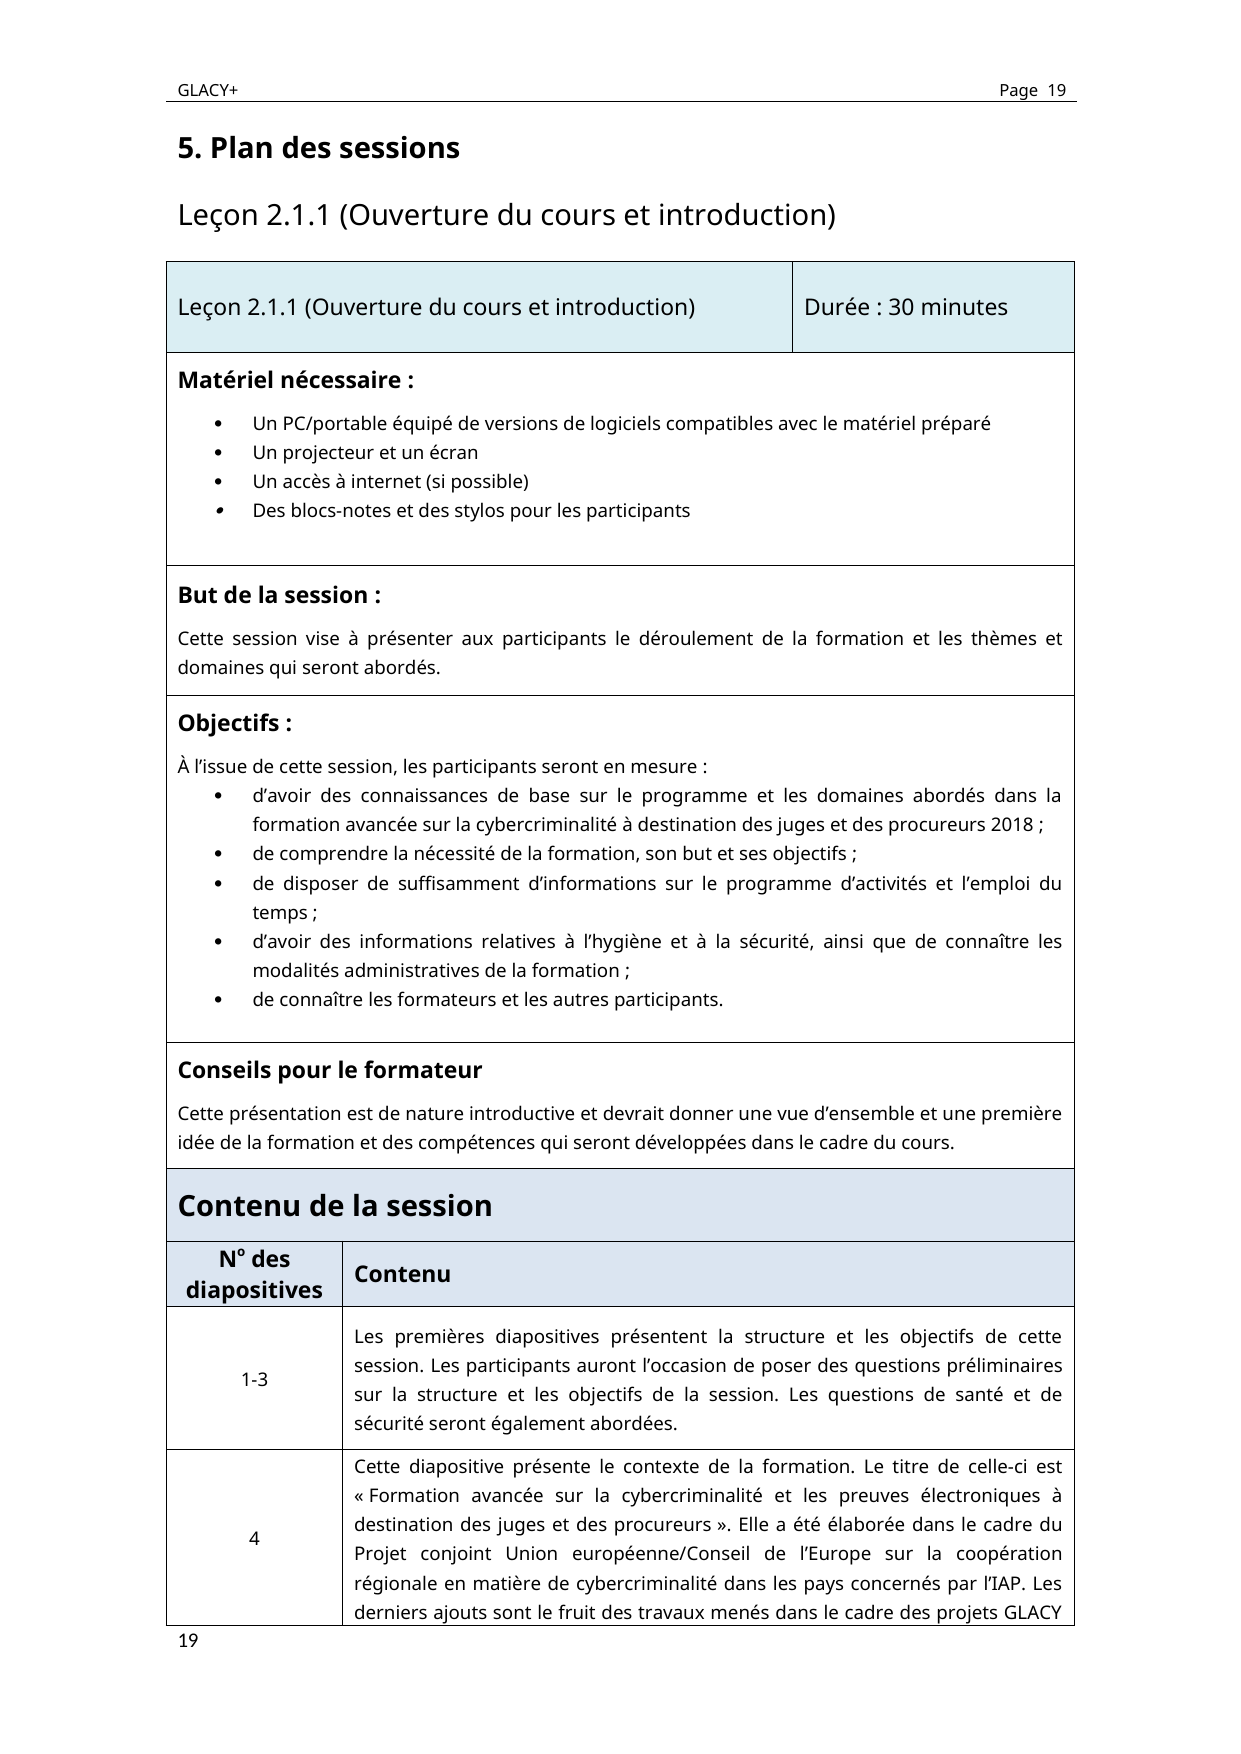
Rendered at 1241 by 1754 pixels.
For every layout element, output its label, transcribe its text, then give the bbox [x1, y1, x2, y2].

table_cell 4 [167, 1450, 342, 1625]
table_header Leçon 2.1.1 (Ouverture du cours et introduction) [167, 262, 792, 352]
table_cell Conseils pour le formateur Cette présentation est de nature introductive et devrait donner une vue d’ensemble et une première idée de la formation et des compétences qui seront développées dans le cadre du cours. [167, 1043, 1074, 1168]
table_cell Matériel nécessaire : Un PC/portable équipé de versions de logiciels compatibles avec le matériel préparé Un projecteur et un écran Un accès à internet (si possible) Des blocs-notes et des stylos pour les participants [167, 353, 1074, 565]
table_cell Les premières diapositives présentent la structure et les objectifs de cette session. Les participants auront l’occasion de poser des questions préliminaires sur la structure et les objectifs de la session. Les questions de santé et de sécurité seront également abordées. [343, 1307, 1074, 1449]
table_header Durée : 30 minutes [793, 262, 1074, 352]
text Leçon 2.1.1 (Ouverture du cours et introduction) [177, 194, 1063, 234]
table_cell 1-3 [167, 1307, 342, 1449]
table_cell No des diapositives [167, 1242, 342, 1306]
table_cell But de la session : Cette session vise à présenter aux participants le déroulement de la formation et les thèmes et domaines qui seront abordés. [167, 566, 1074, 695]
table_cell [343, 1450, 1074, 1625]
table_cell Contenu [343, 1242, 1074, 1306]
table_cell Contenu de la session [167, 1169, 1074, 1241]
subtitle 5. Plan des sessions [177, 127, 1063, 167]
table_cell Objectifs : À l’issue de cette session, les participants seront en mesure : d’avoir des connaissances de base sur le programme et les domaines abordés dans la formation avancée sur la cybercriminalité à destination des juges et des procureurs 2018 ; de comprendre la nécessité de la formation, son but et ses objectifs ; de disposer de suffisamment d’informations sur le programme d’activités et l’emploi du temps ; d’avoir des informations relatives à l’hygiène et à la sécurité, ainsi que de connaître les modalités administratives de la formation ; de connaître les formateurs et les autres participants. [167, 696, 1074, 1042]
